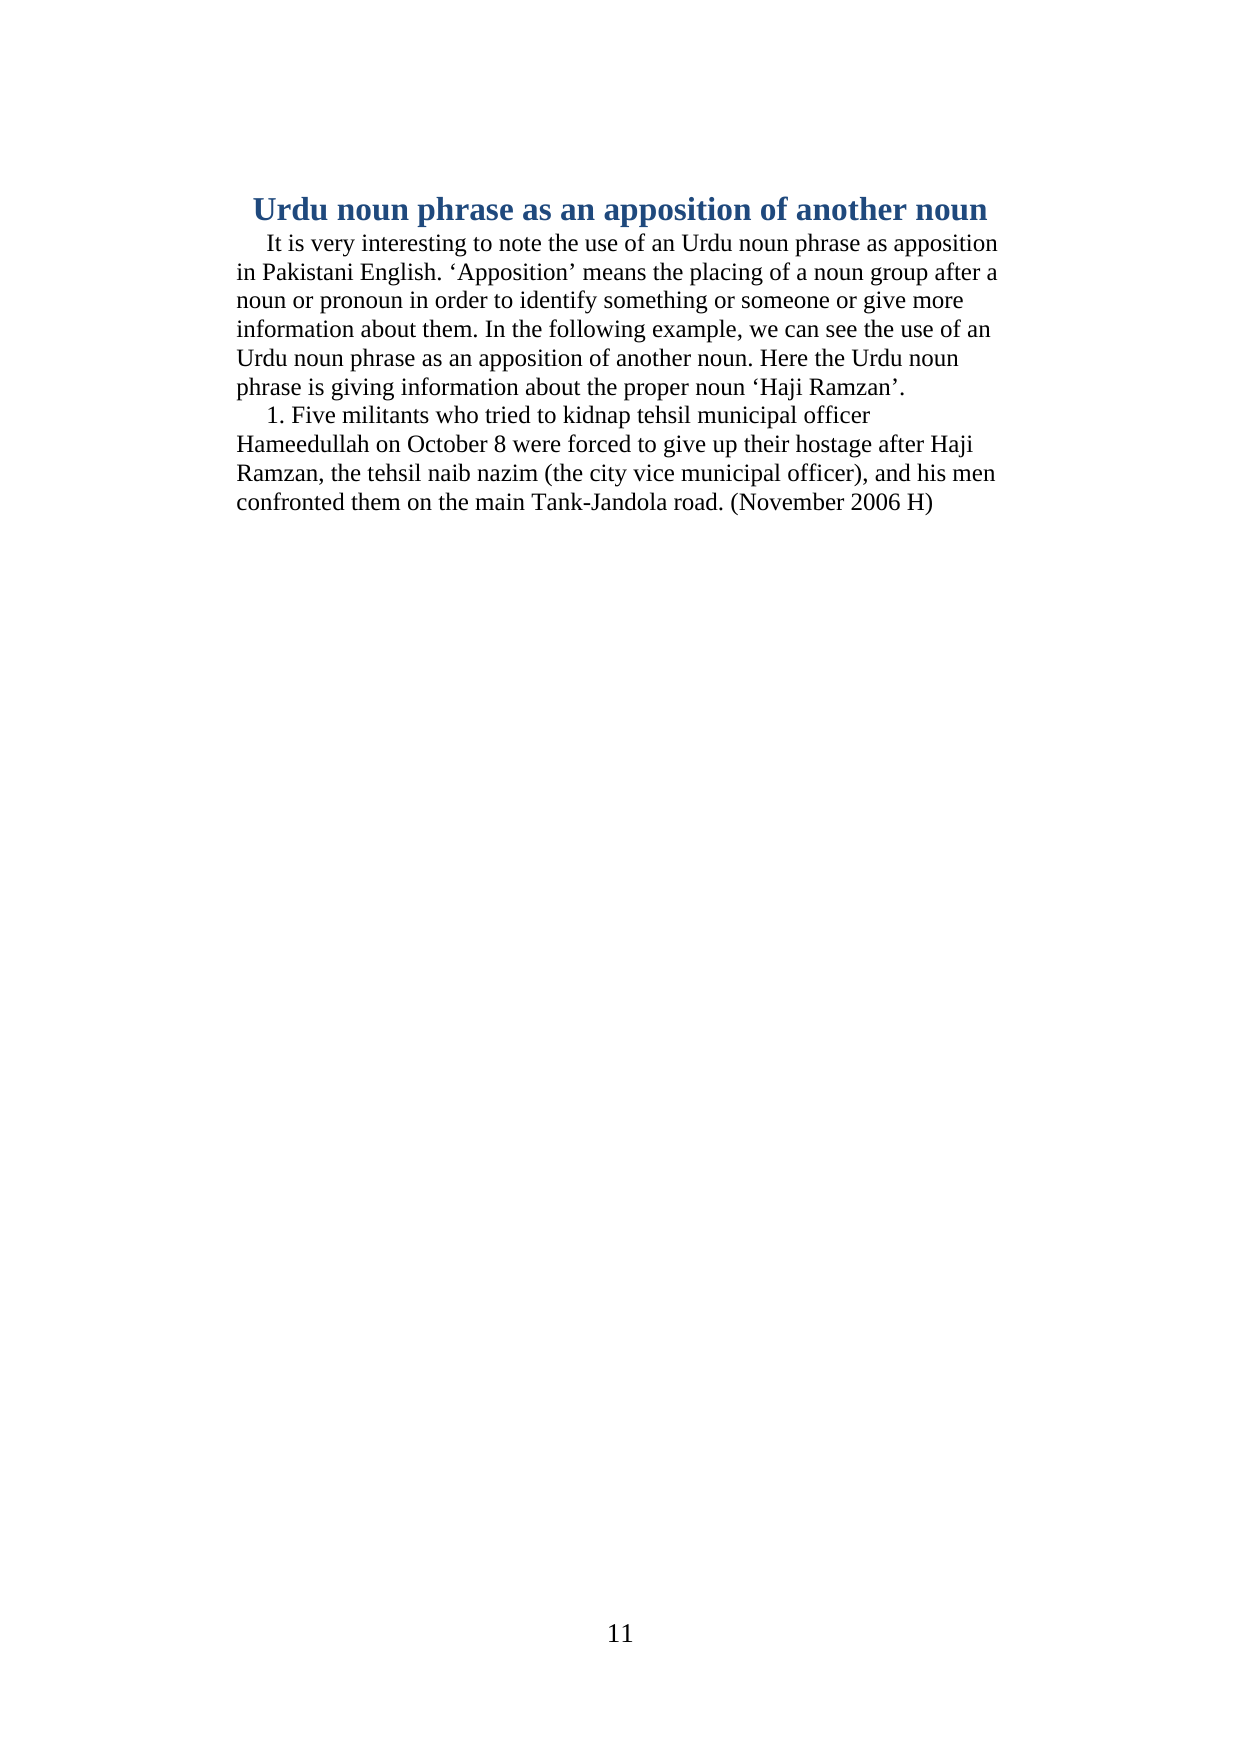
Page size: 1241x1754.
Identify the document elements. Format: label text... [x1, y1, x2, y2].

text 1. Five militants who tried to kidnap tehsil municipal officer Hameedullah on October 8 were forced to give up their hostage after Haji Ramzan, the tehsil naib nazim (the city vice municipal officer), and his men confronted them on the main Tank-Jandola road. (November 2006 H) [236, 401, 1004, 516]
subtitle Urdu noun phrase as an apposition of another noun [236, 190, 1004, 228]
text It is very interesting to note the use of an Urdu noun phrase as apposition in Pakistani English. ‘Apposition’ means the placing of a noun group after a noun or pronoun in order to identify something or someone or give more information about them. In the following example, we can see the use of an Urdu noun phrase as an apposition of another noun. Here the Urdu noun phrase is giving information about the proper noun ‘Haji Ramzan’. [236, 228, 1004, 401]
